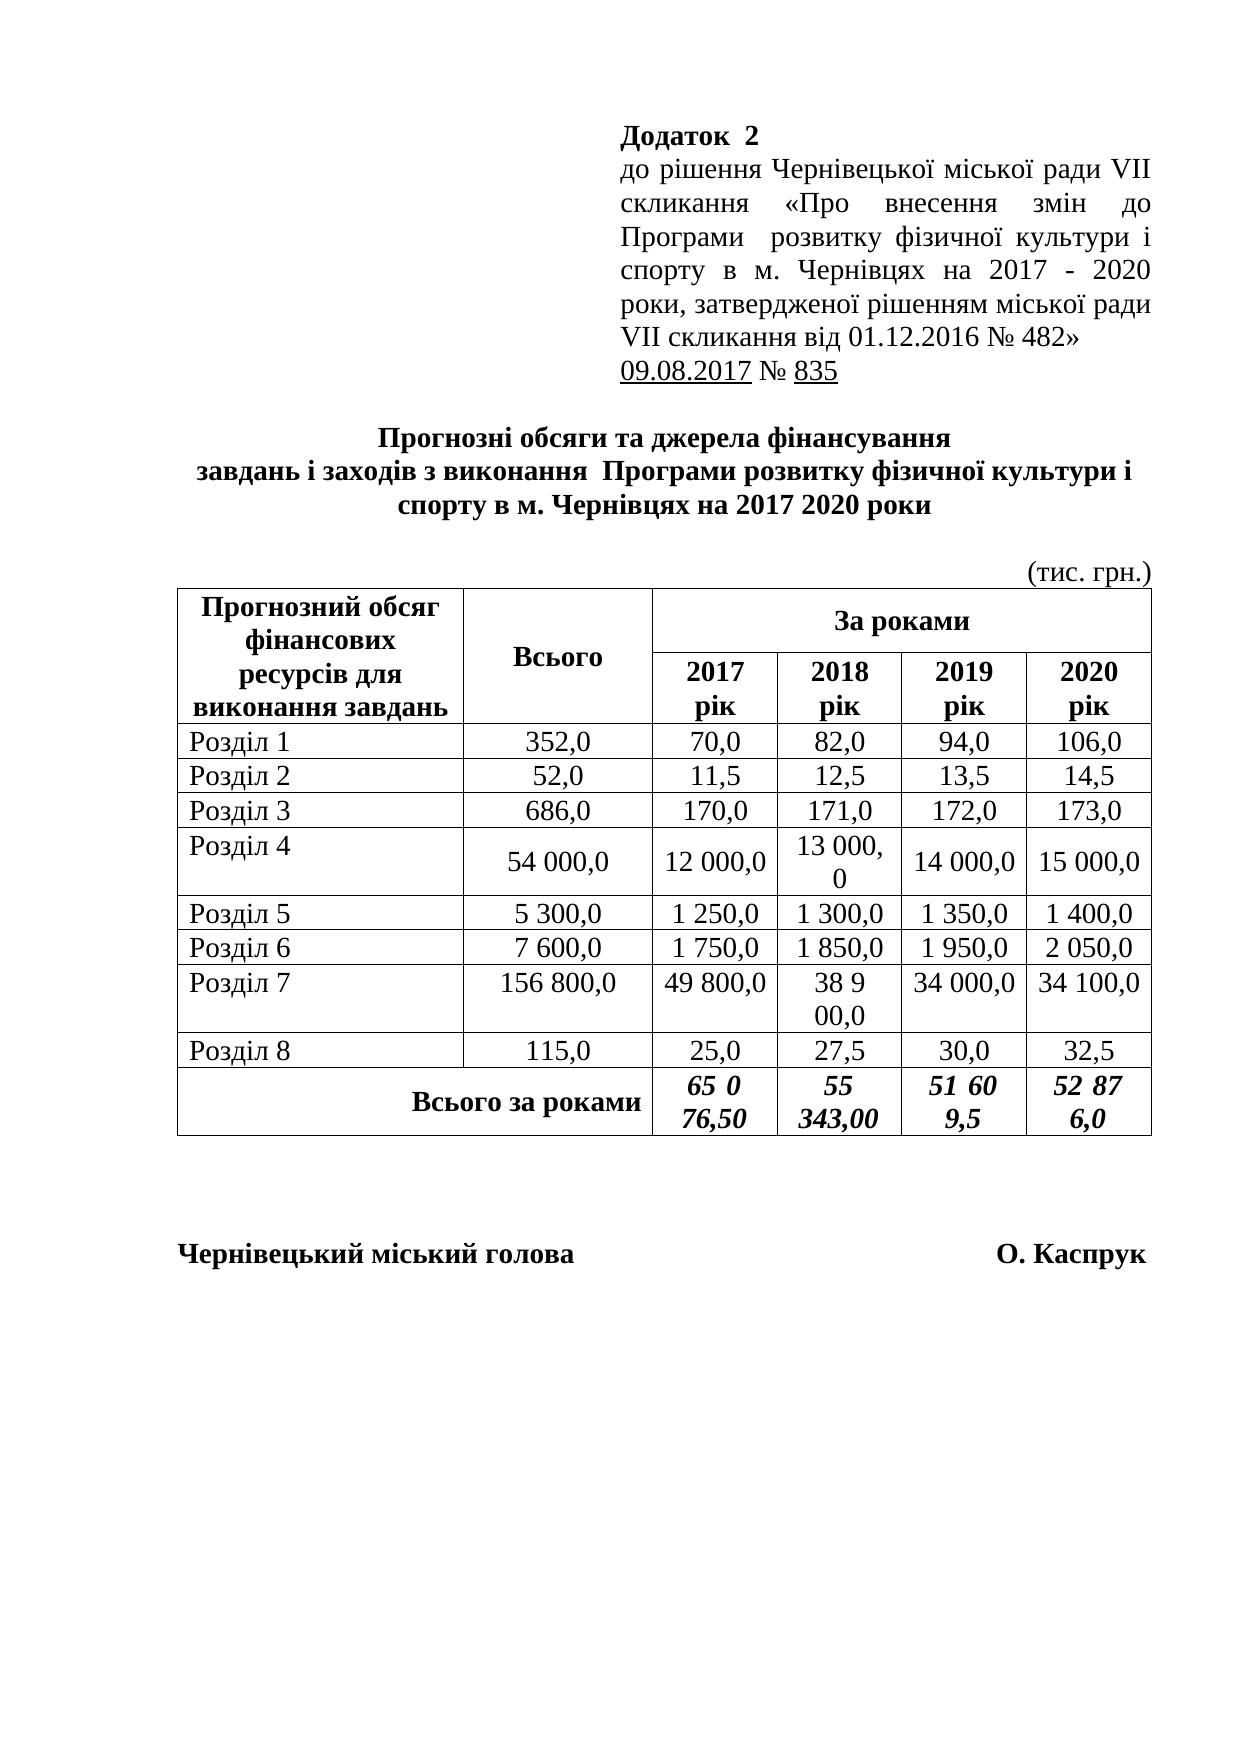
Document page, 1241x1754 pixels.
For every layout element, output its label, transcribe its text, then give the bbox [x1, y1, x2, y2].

table_cell 51 609,5 [902, 1068, 1026, 1135]
table_cell 82,0 [778, 724, 901, 757]
table_cell 2017 рік [653, 653, 777, 723]
table_cell 52,0 [464, 759, 652, 792]
table_cell Розділ 8 [178, 1033, 463, 1067]
table_cell Розділ 4 [178, 828, 463, 895]
table_cell 172,0 [902, 793, 1026, 827]
table_cell 12,5 [778, 759, 901, 792]
text Додаток 2 [620, 118, 1152, 152]
table_cell Всього за роками [178, 1068, 652, 1135]
table_cell 34 000,0 [902, 965, 1026, 1032]
table_cell 13,5 [902, 759, 1026, 792]
table_cell Розділ 3 [178, 793, 463, 827]
table_cell 12 000,0 [653, 828, 777, 895]
table_cell 1 850,0 [778, 930, 901, 964]
table_cell 115,0 [464, 1033, 652, 1067]
table_cell 15 000,0 [1027, 828, 1151, 895]
table_cell 14,5 [1027, 759, 1151, 792]
table_header За роками [653, 589, 1151, 652]
table_cell 7 600,0 [464, 930, 652, 964]
table_cell 14 000,0 [902, 828, 1026, 895]
text до рішення Чернівецької міської ради VII скликання «Про внесення змін до Програми розвитку фізичної культури і спорту в м. Чернівцях на 2017 - 2020 роки, затвердженої рішенням міської ради VII скликання від 01.12.2016 № 482» [620, 152, 1152, 353]
table_cell 32,5 [1027, 1033, 1151, 1067]
table_cell 686,0 [464, 793, 652, 827]
table_cell 54 000,0 [464, 828, 652, 895]
table_cell Розділ 6 [178, 930, 463, 964]
table_cell 1 300,0 [778, 896, 901, 929]
table_cell Розділ 5 [178, 896, 463, 929]
table_cell 1 350,0 [902, 896, 1026, 929]
text 09.08.2017 № 835 [620, 353, 1152, 386]
table_cell 70,0 [653, 724, 777, 757]
table_cell 65 076,5 [653, 1068, 777, 1135]
table_cell 11,5 [653, 759, 777, 792]
table_cell 30,0 [902, 1033, 1026, 1067]
table_cell 352,0 [464, 724, 652, 757]
table_cell 106,0 [1027, 724, 1151, 757]
table_cell 2020 рік [1027, 653, 1151, 723]
table_cell 1 400,0 [1027, 896, 1151, 929]
table_cell 156 800,0 [464, 965, 652, 1032]
table_cell Розділ 2 [178, 759, 463, 792]
table_cell 27,5 [778, 1033, 901, 1067]
table_cell 52 876,0 [1027, 1068, 1151, 1135]
table_cell 2018 рік [778, 653, 901, 723]
text Прогнозні обсяги та джерела фінансування [177, 420, 1152, 453]
table_header Всього [464, 589, 652, 723]
table_cell 1 250,0 [653, 896, 777, 929]
table_cell 94,0 [902, 724, 1026, 757]
table_cell 170,0 [653, 793, 777, 827]
table_cell Розділ 7 [178, 965, 463, 1032]
text (тис. грн.) [177, 554, 1152, 588]
table_cell 25,0 [653, 1033, 777, 1067]
table_cell 173,0 [1027, 793, 1151, 827]
table_cell 38 900,0 [778, 965, 901, 1032]
table_cell 1 950,0 [902, 930, 1026, 964]
table_cell 13 000,0 [778, 828, 901, 895]
table_cell 5 300,0 [464, 896, 652, 929]
table_cell 34 100,0 [1027, 965, 1151, 1032]
table_cell 1 750,0 [653, 930, 777, 964]
text завдань і заходів з виконання Програми розвитку фізичної культури і спорту в м. Чернівцях на 2017 2020 роки [177, 453, 1152, 521]
table_cell Розділ 1 [178, 724, 463, 757]
table_cell 2 050,0 [1027, 930, 1151, 964]
table_cell 55 343,0 [778, 1068, 901, 1135]
table_cell 49 800,0 [653, 965, 777, 1032]
text Чернівецький міський голова О. Каспрук [177, 1236, 1152, 1270]
table_cell 171,0 [778, 793, 901, 827]
table_cell 2019 рік [902, 653, 1026, 723]
table_header Прогнозний обсяг фінансових ресурсів для виконання завдань [178, 589, 463, 723]
